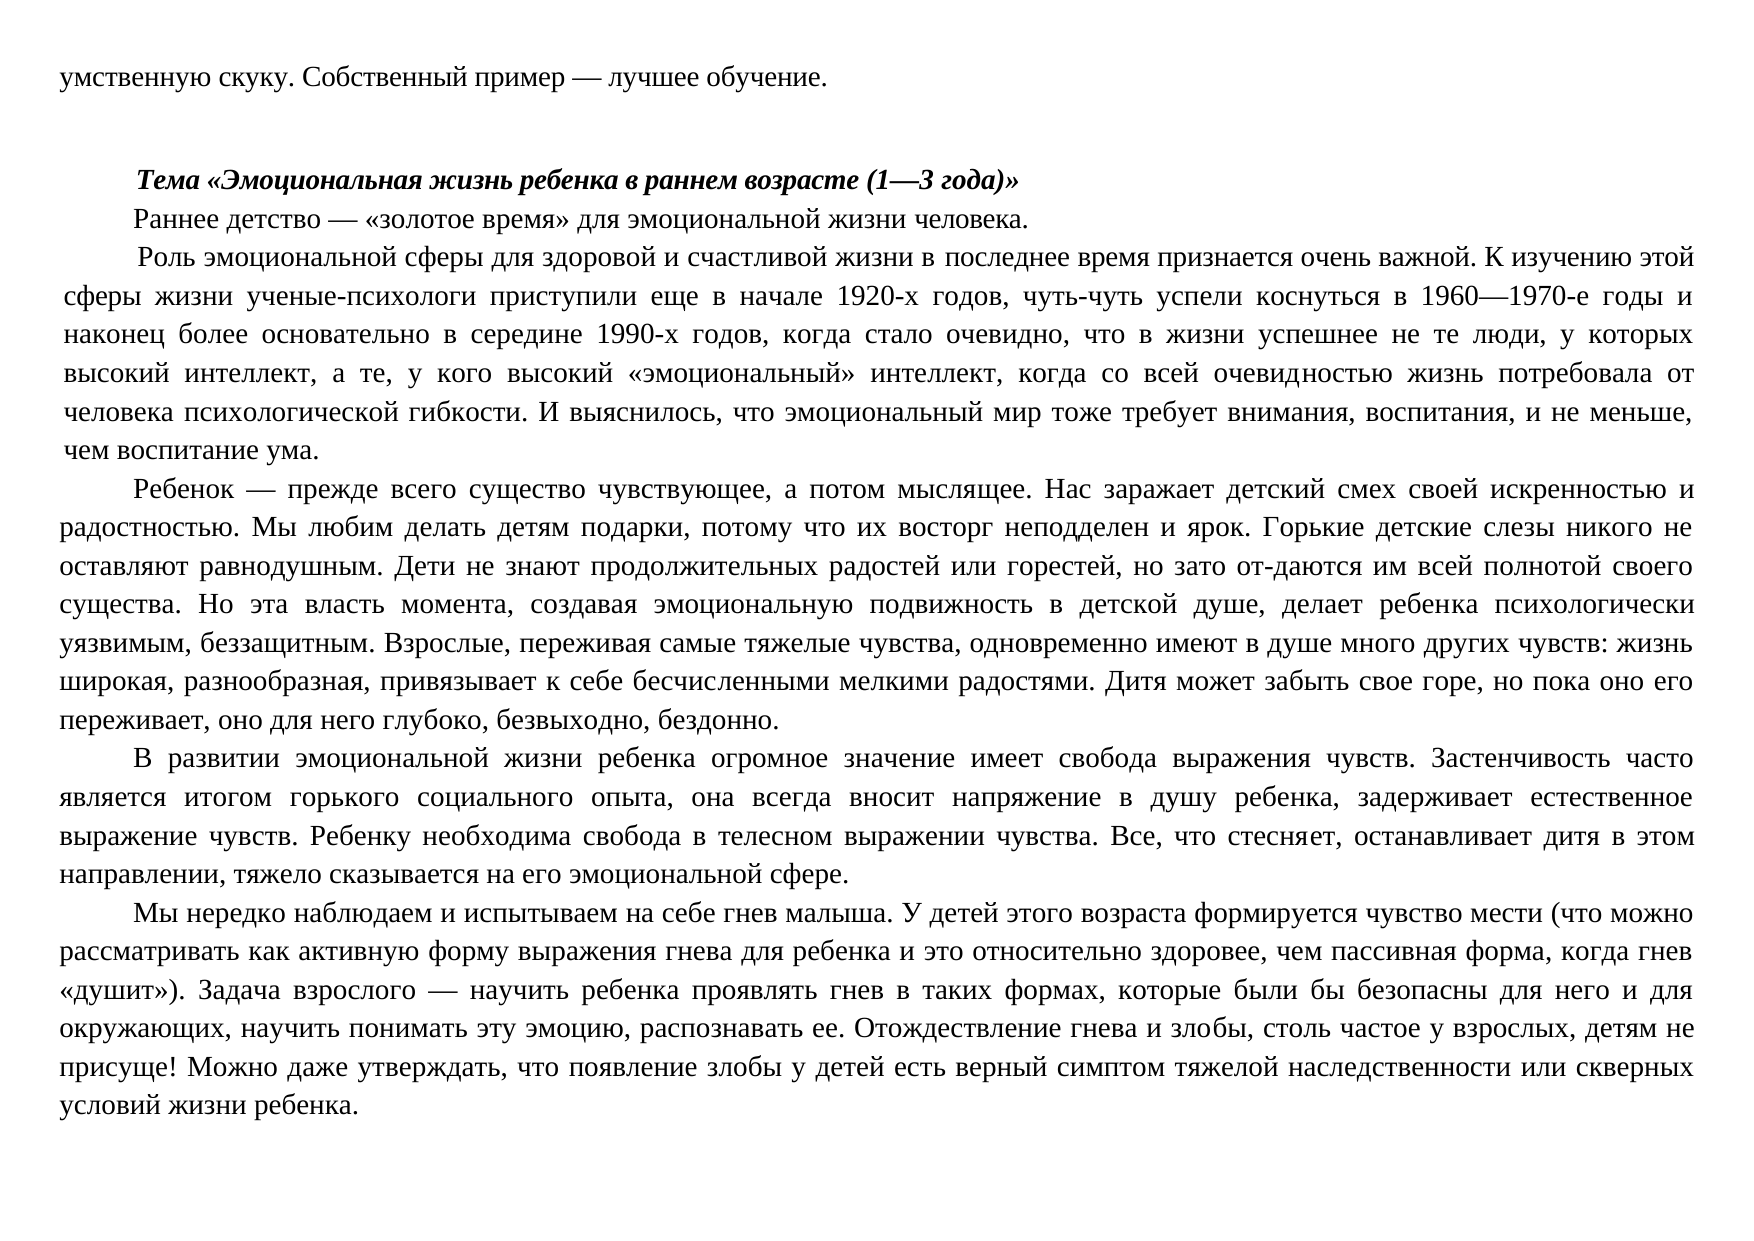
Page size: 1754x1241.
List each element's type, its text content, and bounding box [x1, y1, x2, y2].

text Мы нередко наблюдаем и испытываем на себе гнев малыша. У детей этого возраста формируется чувство мести (что можно рассматривать как активную форму выражения гнева для ребенка и это относительно здоровее, чем пассивная форма, когда гнев «душит»). Задача взрослого — научить ребенка проявлять гнев в таких формах, которые были бы безопасны для него и для окружающих, научить понимать эту эмоцию, распознавать ее. Отождествление гнева и злобы, столь частое у взрослых, детям не присуще! Можно даже утверждать, что появление злобы у детей есть верный симптом тяжелой наследственности или скверных условий жизни ребенка. [59, 895, 1695, 1121]
text Раннее детство — «золотое время» для эмоциональной жизни человека. [92, 201, 1698, 234]
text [59, 59, 1689, 93]
text Ребенок — прежде всего существо чувствующее, а потом мыслящее. Нас заражает детский смех своей искренностью и радостностью. Мы любим делать детям подарки, потому что их восторг неподделен и ярок. Горькие детские слезы никого не оставляют равнодушным. Дети не знают продолжительных радостей или горестей, но зато от-даются им всей полнотой своего существа. Но эта власть момента, создавая эмоциональную подвижность в детской душе, делает ребенка психологически уязвимым, беззащитным. Взрослые, переживая самые тяжелые чувства, одновременно имеют в душе много других чувств: жизнь широкая, разнообразная, привязывает к себе бесчисленными мелкими радостями. Дитя может забыть свое горе, но пока оно его переживает, оно для него глубоко, безвыходно, бездонно. [59, 471, 1695, 736]
text Тема «Эмоциональная жизнь ребенка в раннем возрасте (1—3 года)» [62, 162, 1611, 196]
text Роль эмоциональной сферы для здоровой и счастливой жизни в последнее время признается очень важной. К изучению этой сферы жизни ученые-психологи приступили еще в начале 1920-х годов, чуть-чуть успели коснуться в 1960—1970-е годы и наконец более основательно в середине 1990-х годов, когда стало очевидно, что в жизни успешнее не те люди, у которых высокий интеллект, а те, у кого высокий «эмоциональный» интеллект, когда со всей очевидностью жизнь потребовала от человека психологической гибкости. И выяснилось, что эмоциональный мир тоже требует внимания, воспитания, и не меньше, чем воспитание ума. [63, 239, 1695, 466]
text В развитии эмоциональной жизни ребенка огромное значение имеет свобода выражения чувств. Застенчивость часто является итогом горького социального опыта, она всегда вносит напряжение в душу ребенка, задерживает естественное выражение чувств. Ребенку необходима свобода в телесном выражении чувства. Все, что стесняет, останавливает дитя в этом направлении, тяжело сказывается на его эмоциональной сфере. [59, 741, 1695, 890]
